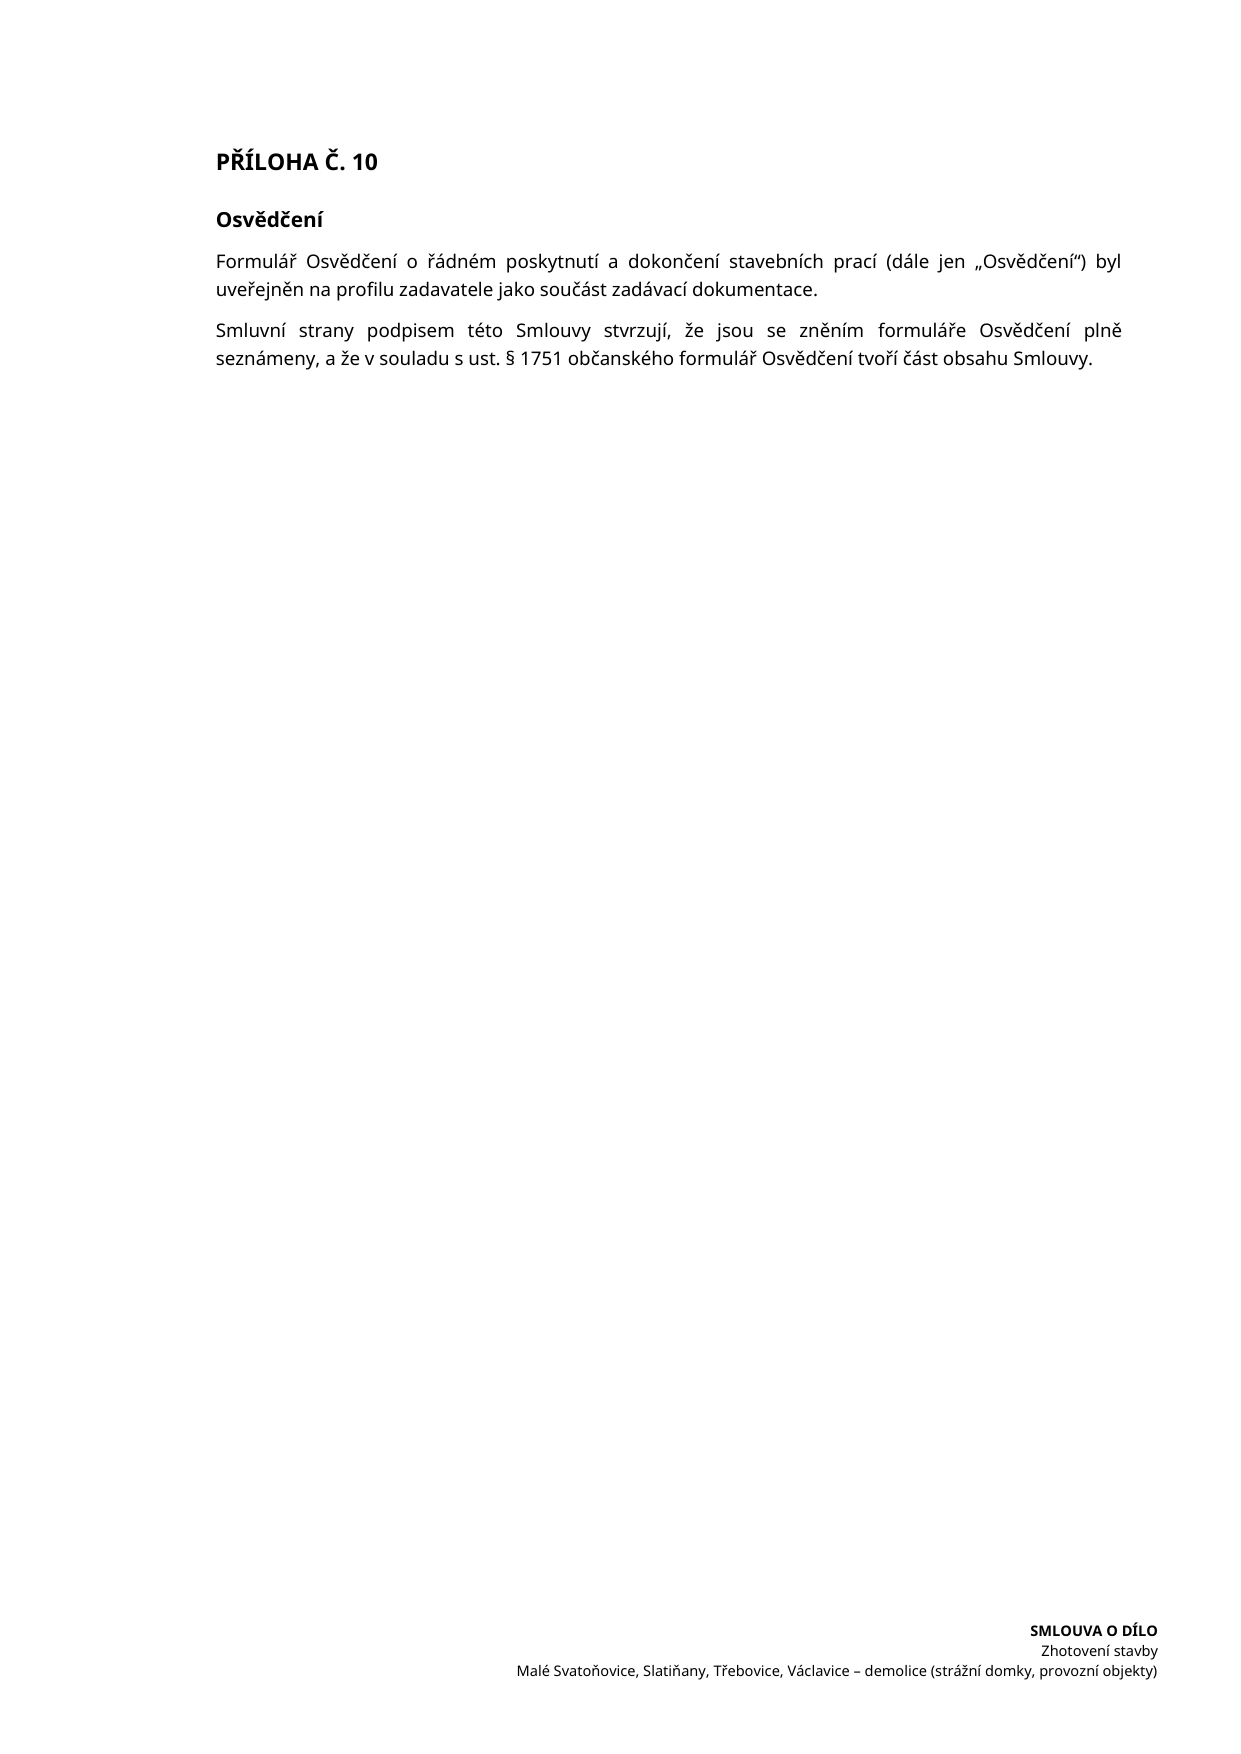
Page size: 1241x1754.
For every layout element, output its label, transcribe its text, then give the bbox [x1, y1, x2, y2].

text Příloha č. 10 [216, 146, 1122, 177]
text Formulář Osvědčení o řádném poskytnutí a dokončení stavebních prací (dále jen „Osvědčení“) byl uveřejněn na profilu zadavatele jako součást zadávací dokumentace. [216, 249, 1122, 302]
text Smluvní strany podpisem této Smlouvy stvrzují, že jsou se zněním formuláře Osvědčení plně seznámeny, a že v souladu s ust. § 1751 občanského formulář Osvědčení tvoří část obsahu Smlouvy. [216, 317, 1122, 371]
text Osvědčení [216, 205, 1122, 233]
